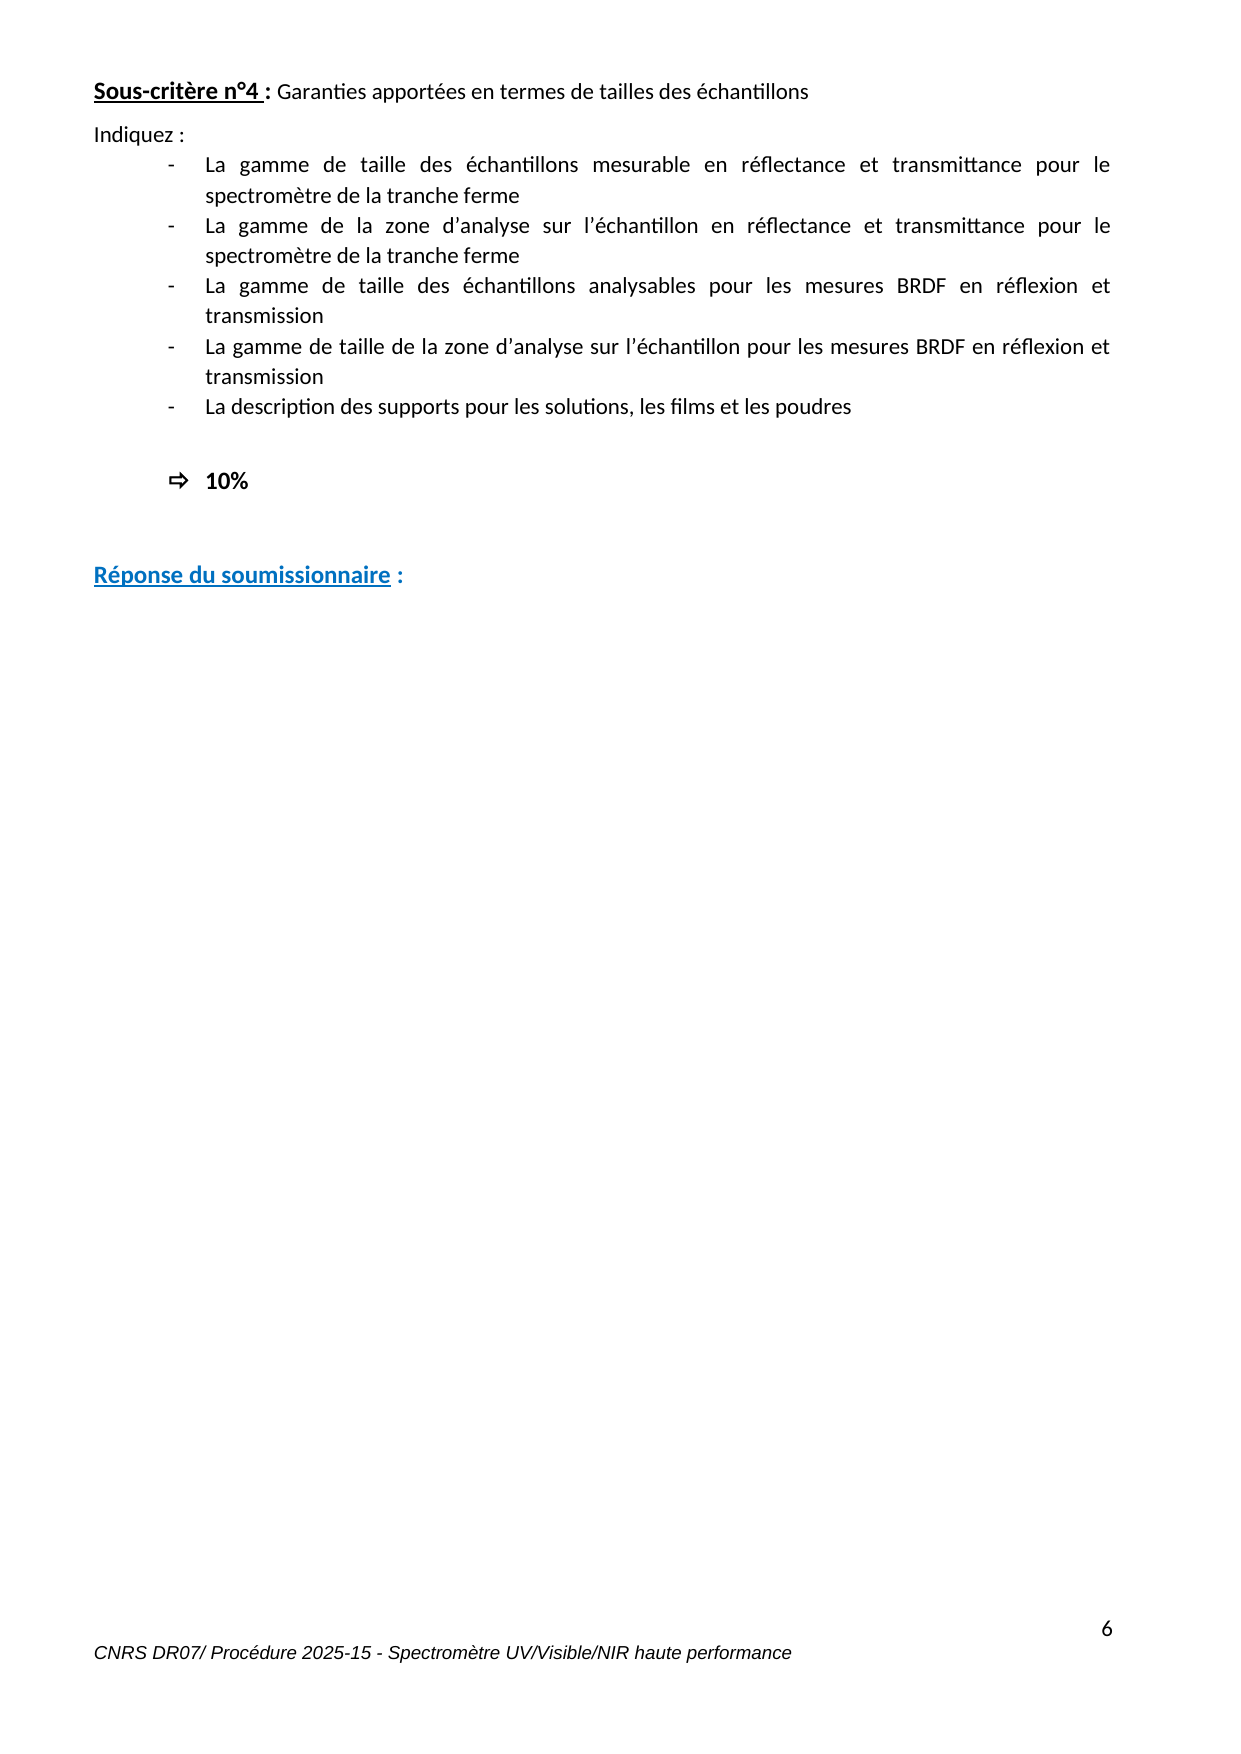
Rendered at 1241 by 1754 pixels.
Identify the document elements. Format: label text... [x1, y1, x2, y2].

text Sous-critère n°4 : Garanties apportées en termes de tailles des échantillons [94, 75, 1112, 105]
list La gamme de taille des échantillons mesurable en réflectance et transmittance pour le spectromètre de la tranche ferme [168, 151, 1112, 209]
list 10% [167, 465, 1112, 496]
list La description des supports pour les solutions, les films et les poudres [168, 392, 1112, 420]
list La gamme de taille des échantillons analysables pour les mesures BRDF en réflexion et transmission [168, 271, 1112, 329]
list La gamme de la zone d’analyse sur l’échantillon en réflectance et transmittance pour le spectromètre de la tranche ferme [168, 211, 1112, 269]
list La gamme de taille de la zone d’analyse sur l’échantillon pour les mesures BRDF en réflexion et transmission [168, 332, 1112, 390]
text Indiquez : [94, 120, 1112, 148]
text Réponse du soumissionnaire : [94, 559, 1112, 589]
